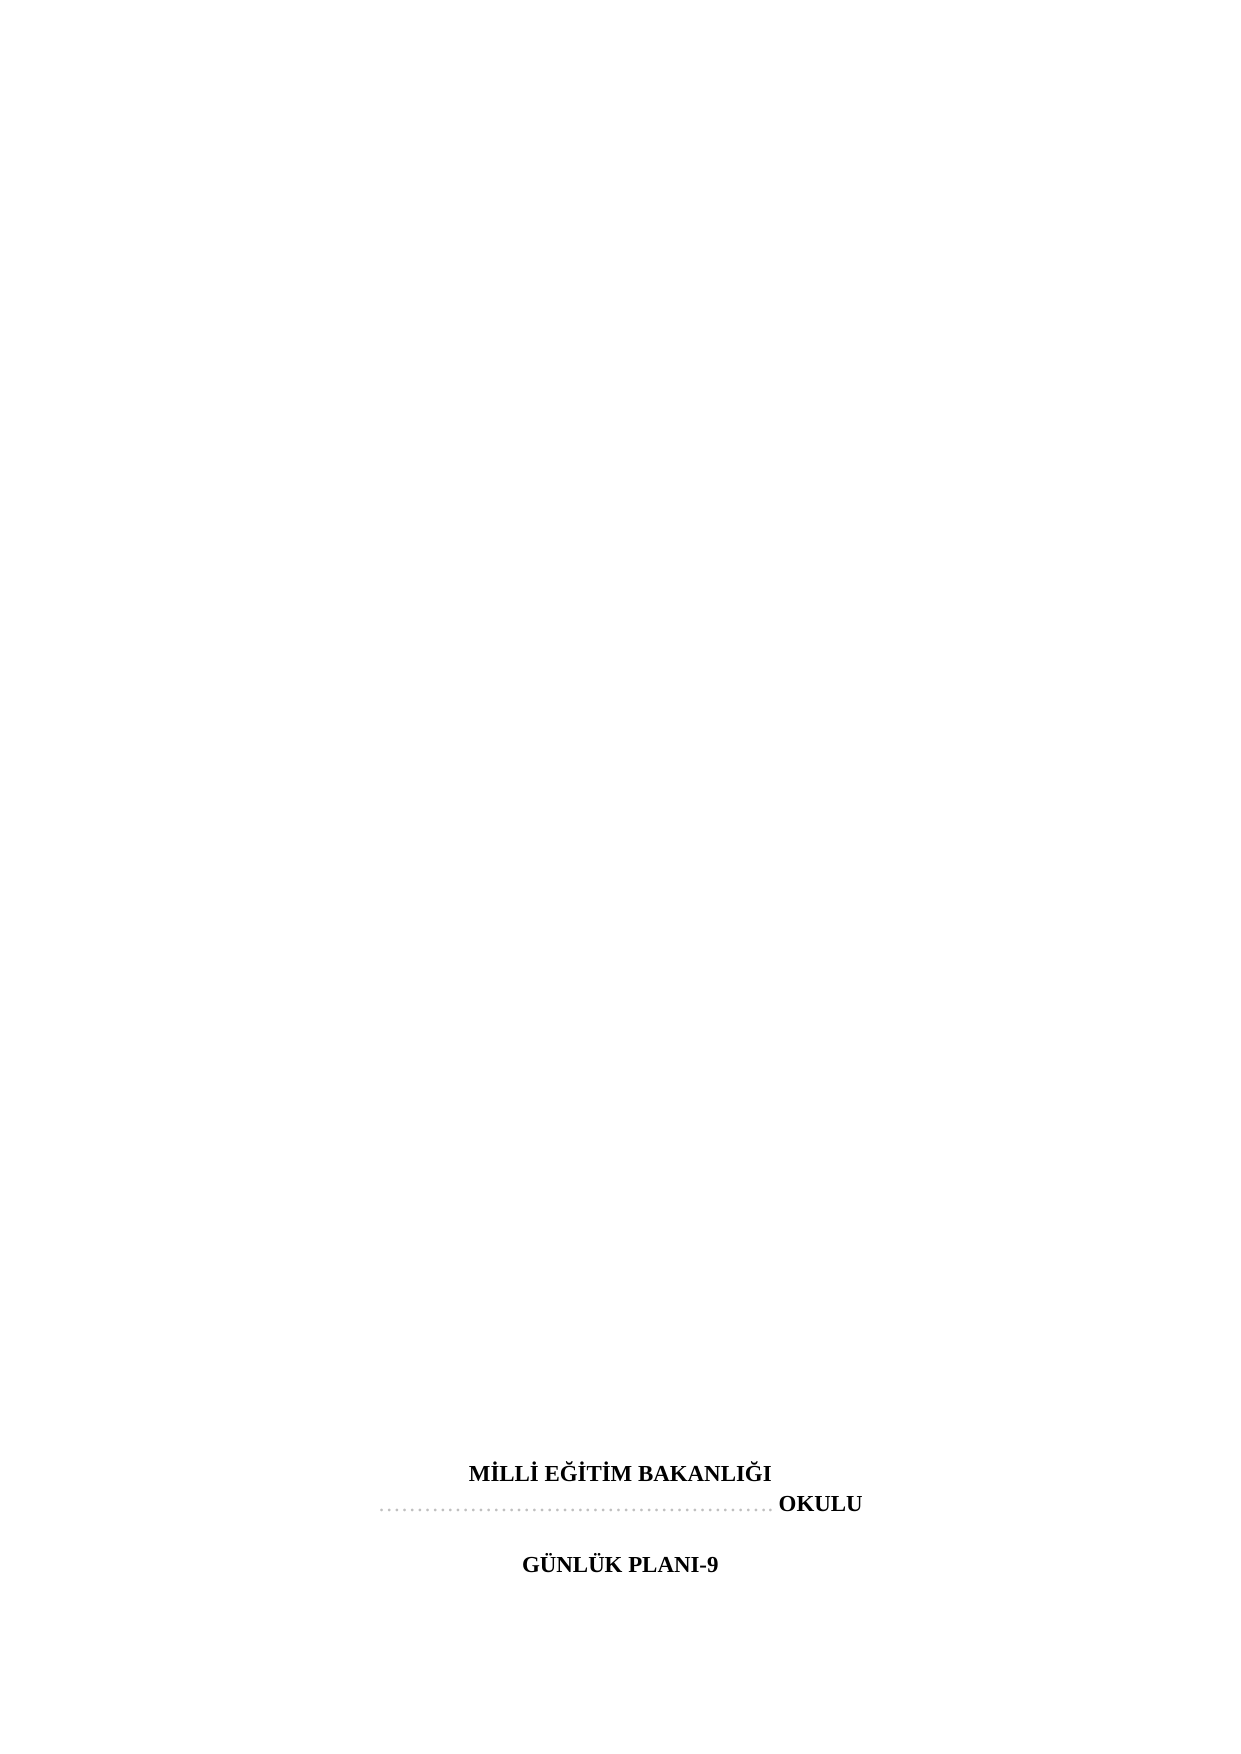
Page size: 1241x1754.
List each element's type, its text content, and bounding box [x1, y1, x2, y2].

text ……………………………………………. OKULU [148, 1490, 1093, 1517]
text GÜNLÜK PLANI-9 [148, 1551, 1093, 1577]
text MİLLİ EĞİTİM BAKANLIĞI [148, 1460, 1093, 1486]
